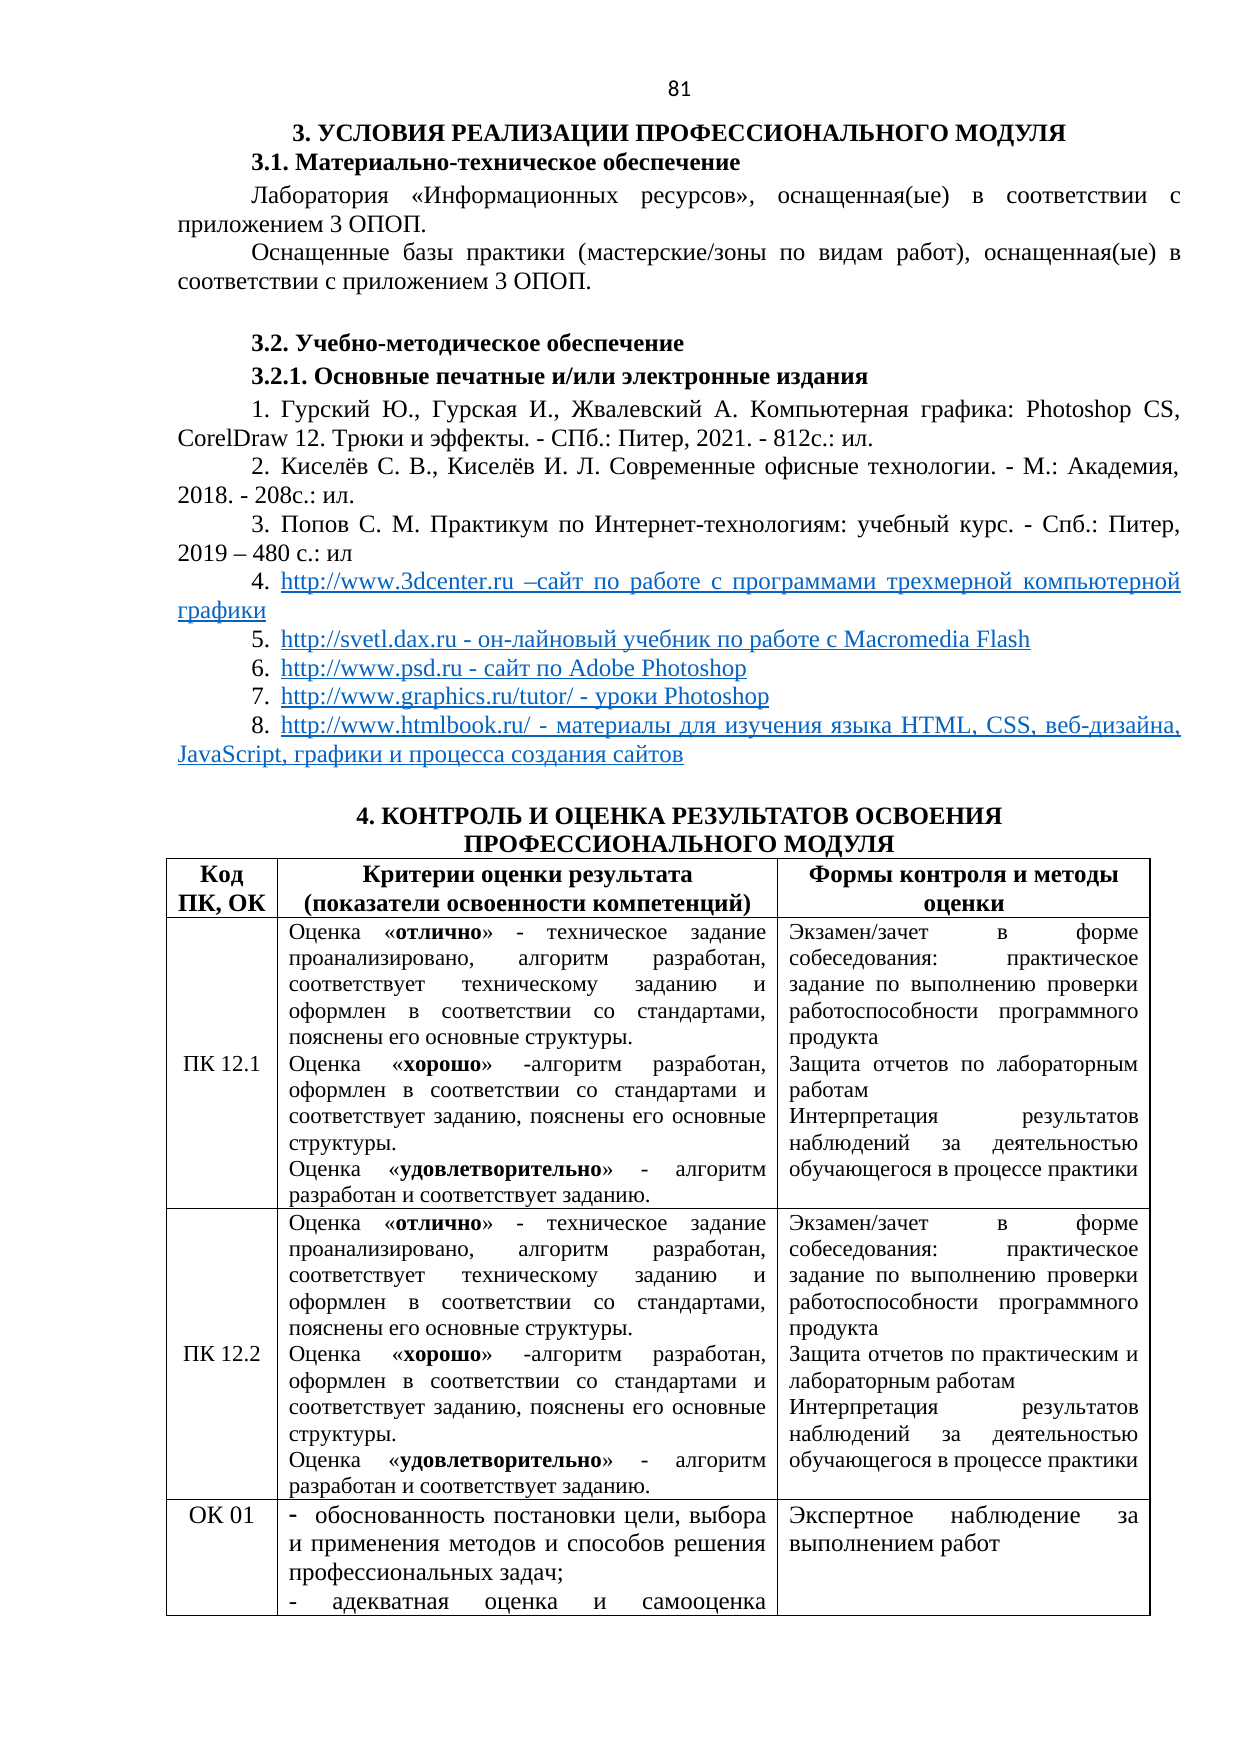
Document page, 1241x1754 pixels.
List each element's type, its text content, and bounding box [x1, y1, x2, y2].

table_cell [778, 1500, 1149, 1615]
list http://www.psd.ru - сайт по Adobe Photoshop [177, 653, 1181, 681]
table_cell ПК 12.1 [167, 918, 277, 1208]
table_header Критерии оценки результата (показатели освоенности компетенций) [278, 859, 777, 917]
table_header Формы контроля и методы оценки [778, 859, 1149, 917]
table_cell Экзамен/зачет в форме собеседования: практическое задание по выполнению проверки работоспособности программного продукта Защита отчетов по практическим и лабораторным работам Интерпретация результатов наблюдений за деятельностью обучающегося в процессе практики [778, 1209, 1149, 1499]
text профессионального модуля [177, 829, 1181, 858]
list http://www.htmlbook.ru/ - материалы для изучения языка HTML, CSS, веб-дизайна, JavaScript, графики и процесса создания сайтов [177, 710, 1181, 768]
list 3.2.1. Основные печатные и/или электронные издания [177, 361, 1181, 390]
text Лаборатория «Информационных ресурсов», оснащенная(ые) в соответствии с приложением 3 ОПОП. [177, 180, 1181, 237]
table_cell Оценка «отлично» - техническое задание проанализировано, алгоритм разработан, соответствует техническому заданию и оформлен в соответствии со стандартами, пояснены его основные структуры. Оценка «хорошо» -алгоритм разработан, оформлен в соответствии со стандартами и соответствует заданию, пояснены его основные структуры. Оценка «удовлетворительно» - алгоритм разработан и соответствует заданию. [278, 1209, 777, 1499]
list http://svetl.dax.ru - он-лайновый учебник по работе с Macromedia Flash [177, 624, 1181, 653]
text Оснащенные базы практики (мастерские/зоны по видам работ), оснащенная(ые) в соответствии с приложением 3 ОПОП. [177, 237, 1181, 295]
text 3.2. Учебно-методическое обеспечение [177, 328, 1181, 357]
table_cell Оценка «отлично» - техническое задание проанализировано, алгоритм разработан, соответствует техническому заданию и оформлен в соответствии со стандартами, пояснены его основные структуры. Оценка «хорошо» -алгоритм разработан, оформлен в соответствии со стандартами и соответствует заданию, пояснены его основные структуры. Оценка «удовлетворительно» - алгоритм разработан и соответствует заданию. [278, 918, 777, 1208]
table_cell Экзамен/зачет в форме собеседования: практическое задание по выполнению проверки работоспособности программного продукта Защита отчетов по лабораторным работам Интерпретация результатов наблюдений за деятельностью обучающегося в процессе практики [778, 918, 1149, 1208]
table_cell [278, 1500, 777, 1615]
list http://www.graphics.ru/tutor/ - уроки Photoshop [177, 681, 1181, 710]
list Попов С. М. Практикум по Интернет-технологиям: учебный курс. - Спб.: Питер, 2019 – 480 с.: ил [177, 509, 1181, 566]
table_header Код ПК, ОК [167, 859, 277, 917]
list Киселёв С. В., Киселёв И. Л. Современные офисные технологии. - М.: Академия, 2018. - 208с.: ил. [177, 451, 1181, 509]
text 4. Контроль и оценка результатов освоения [177, 801, 1181, 829]
table_cell ПК 12.2 [167, 1209, 277, 1499]
text 3.1. Материально-техническое обеспечение [177, 147, 1181, 176]
table_cell ОК 01 [167, 1500, 277, 1615]
list http://www.3dcenter.ru –сайт по работе с программами трехмерной компьютерной графики [177, 566, 1181, 624]
text 3. Условия реализации профессионального модуля [177, 118, 1181, 147]
list Гурский Ю., Гурская И., Жвалевский А. Компьютерная графика: Photoshop CS, CorelDraw 12. Трюки и эффекты. - СПб.: Питер, 2021. - 812с.: ил. [177, 394, 1181, 451]
